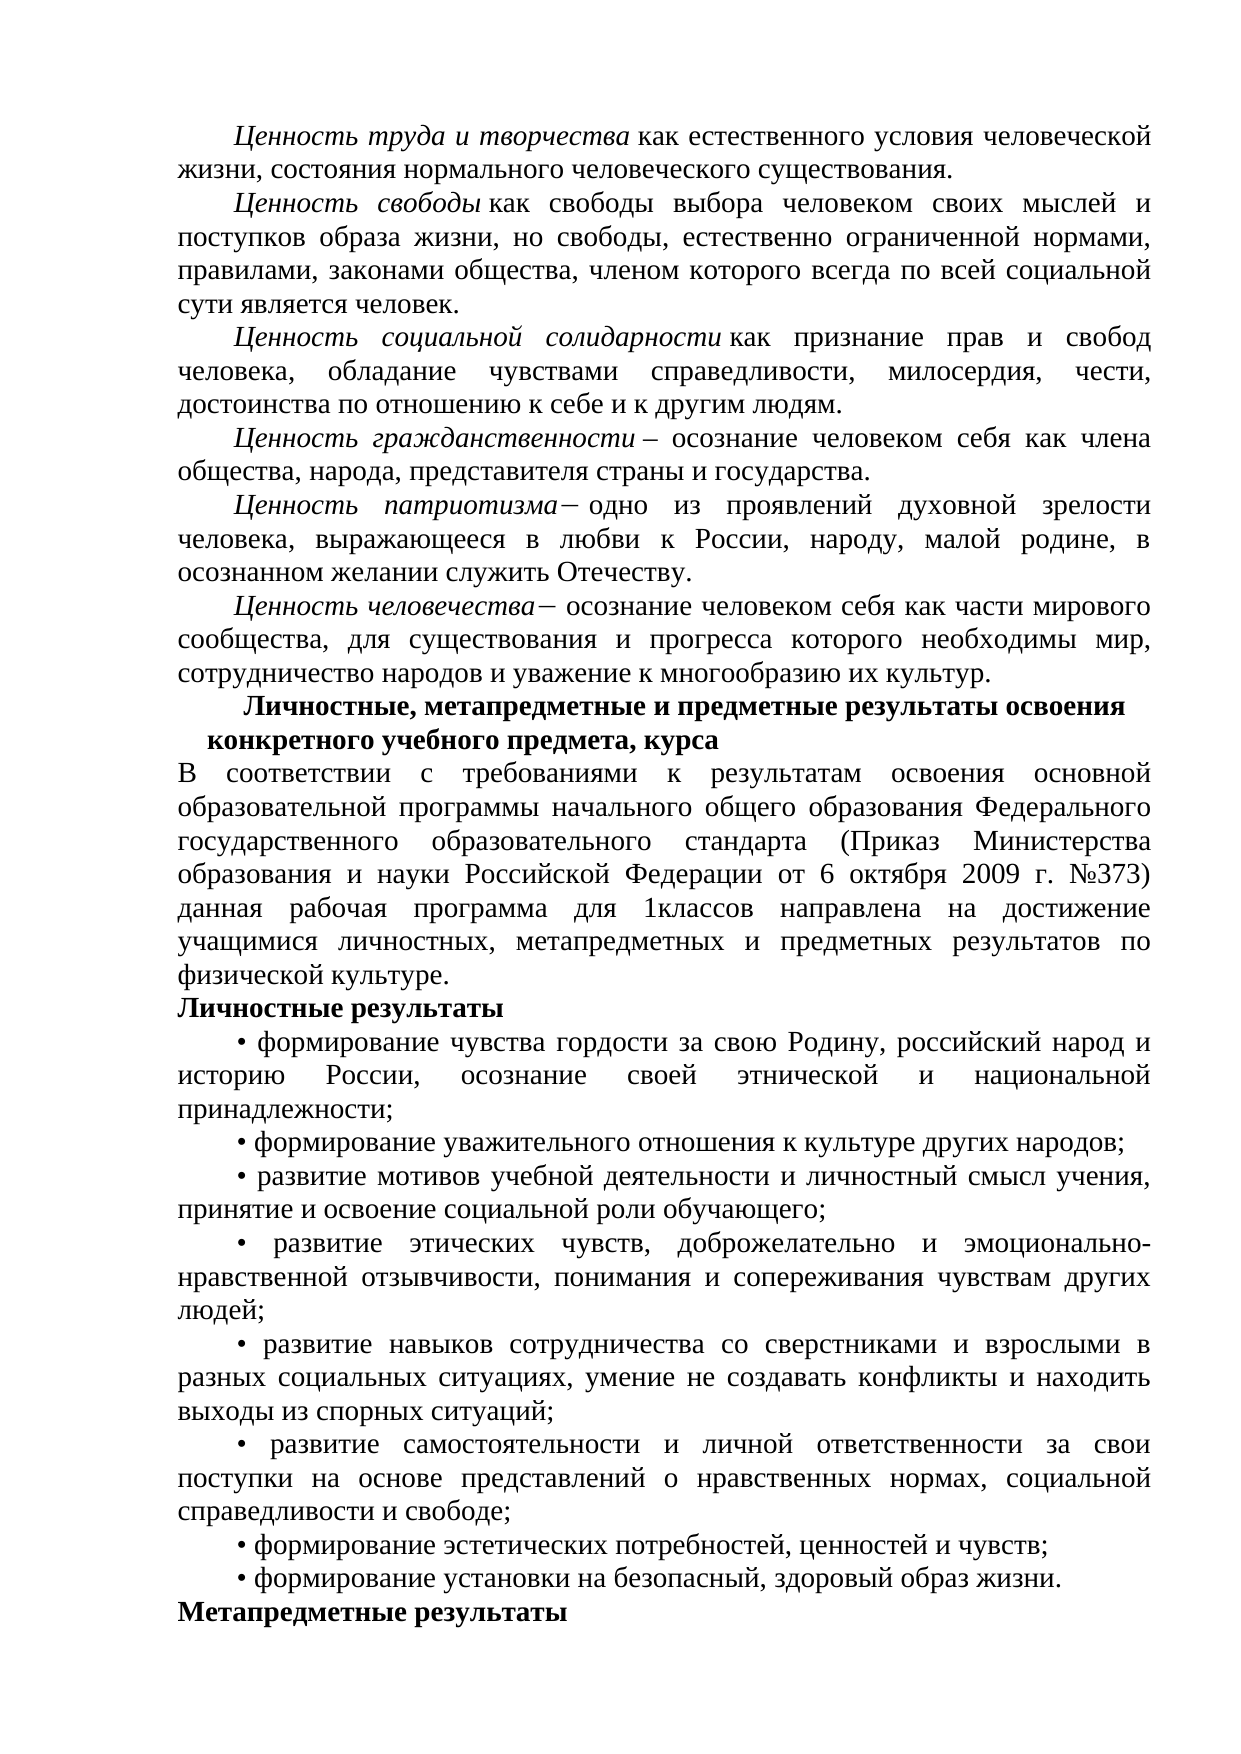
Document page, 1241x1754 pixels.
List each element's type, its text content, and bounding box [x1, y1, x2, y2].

text • развитие мотивов учебной деятельности и личностный смысл учения, принятие и освоение социальной роли обучающего; [177, 1158, 1152, 1225]
text Метапредметные результаты [177, 1594, 1152, 1628]
text • формирование уважительного отношения к культуре других народов; [177, 1124, 1152, 1158]
text Ценность труда и творчества как естественного условия человеческой жизни, состояния нормального человеческого существования. [177, 118, 1152, 185]
text • развитие этических чувств, доброжелательно и эмоционально-нравственной отзывчивости, понимания и сопереживания чувствам других людей; [177, 1225, 1152, 1326]
text • формирование установки на безопасный, здоровый образ жизни. [177, 1561, 1152, 1594]
text Ценность социальной солидарности как признание прав и свобод человека, обладание чувствами справедливости, милосердия, чести, достоинства по отношению к себе и к другим людям. [177, 319, 1152, 420]
text Ценность свободы как свободы выбора человеком своих мыслей и поступков образа жизни, но свободы, естественно ограниченной нормами, правилами, законами общества, членом которого всегда по всей социальной сути является человек. [177, 185, 1152, 319]
text В соответствии с требованиями к результатам освоения основной образовательной программы начального общего образования Федерального государственного образовательного стандарта (Приказ Министерства образования и науки Российской Федерации от 6 октября 2009 г. №373) данная рабочая программа для 1классов направлена на достижение учащимися личностных, метапредметных и предметных результатов по физической культуре. [177, 756, 1152, 990]
text • формирование эстетических потребностей, ценностей и чувств; [177, 1527, 1152, 1561]
text Ценность гражданственности – осознание человеком себя как члена общества, народа, представителя страны и государства. [177, 420, 1152, 487]
text • формирование чувства гордости за свою Родину, российский народ и историю России, осознание своей этнической и национальной принадлежности; [177, 1024, 1152, 1124]
text • развитие самостоятельности и личной ответственности за свои поступки на основе представлений о нравственных нормах, социальной справедливости и свободе; [177, 1426, 1152, 1527]
text Ценность человечества− осознание человеком себя как части мирового сообщества, для существования и прогресса которого необходимы мир, сотрудничество народов и уважение к многообразию их культур. [177, 588, 1152, 688]
text Личностные, метапредметные и предметные результаты освоения конкретного учебного предмета, курса [207, 688, 1152, 756]
text Личностные результаты [177, 990, 1152, 1024]
text Ценность патриотизма− одно из проявлений духовной зрелости человека, выражающееся в любви к России, народу, малой родине, в осознанном желании служить Отечеству. [177, 487, 1152, 588]
text • развитие навыков сотрудничества со сверстниками и взрослыми в разных социальных ситуациях, умение не создавать конфликты и находить выходы из спорных ситуаций; [177, 1326, 1152, 1426]
